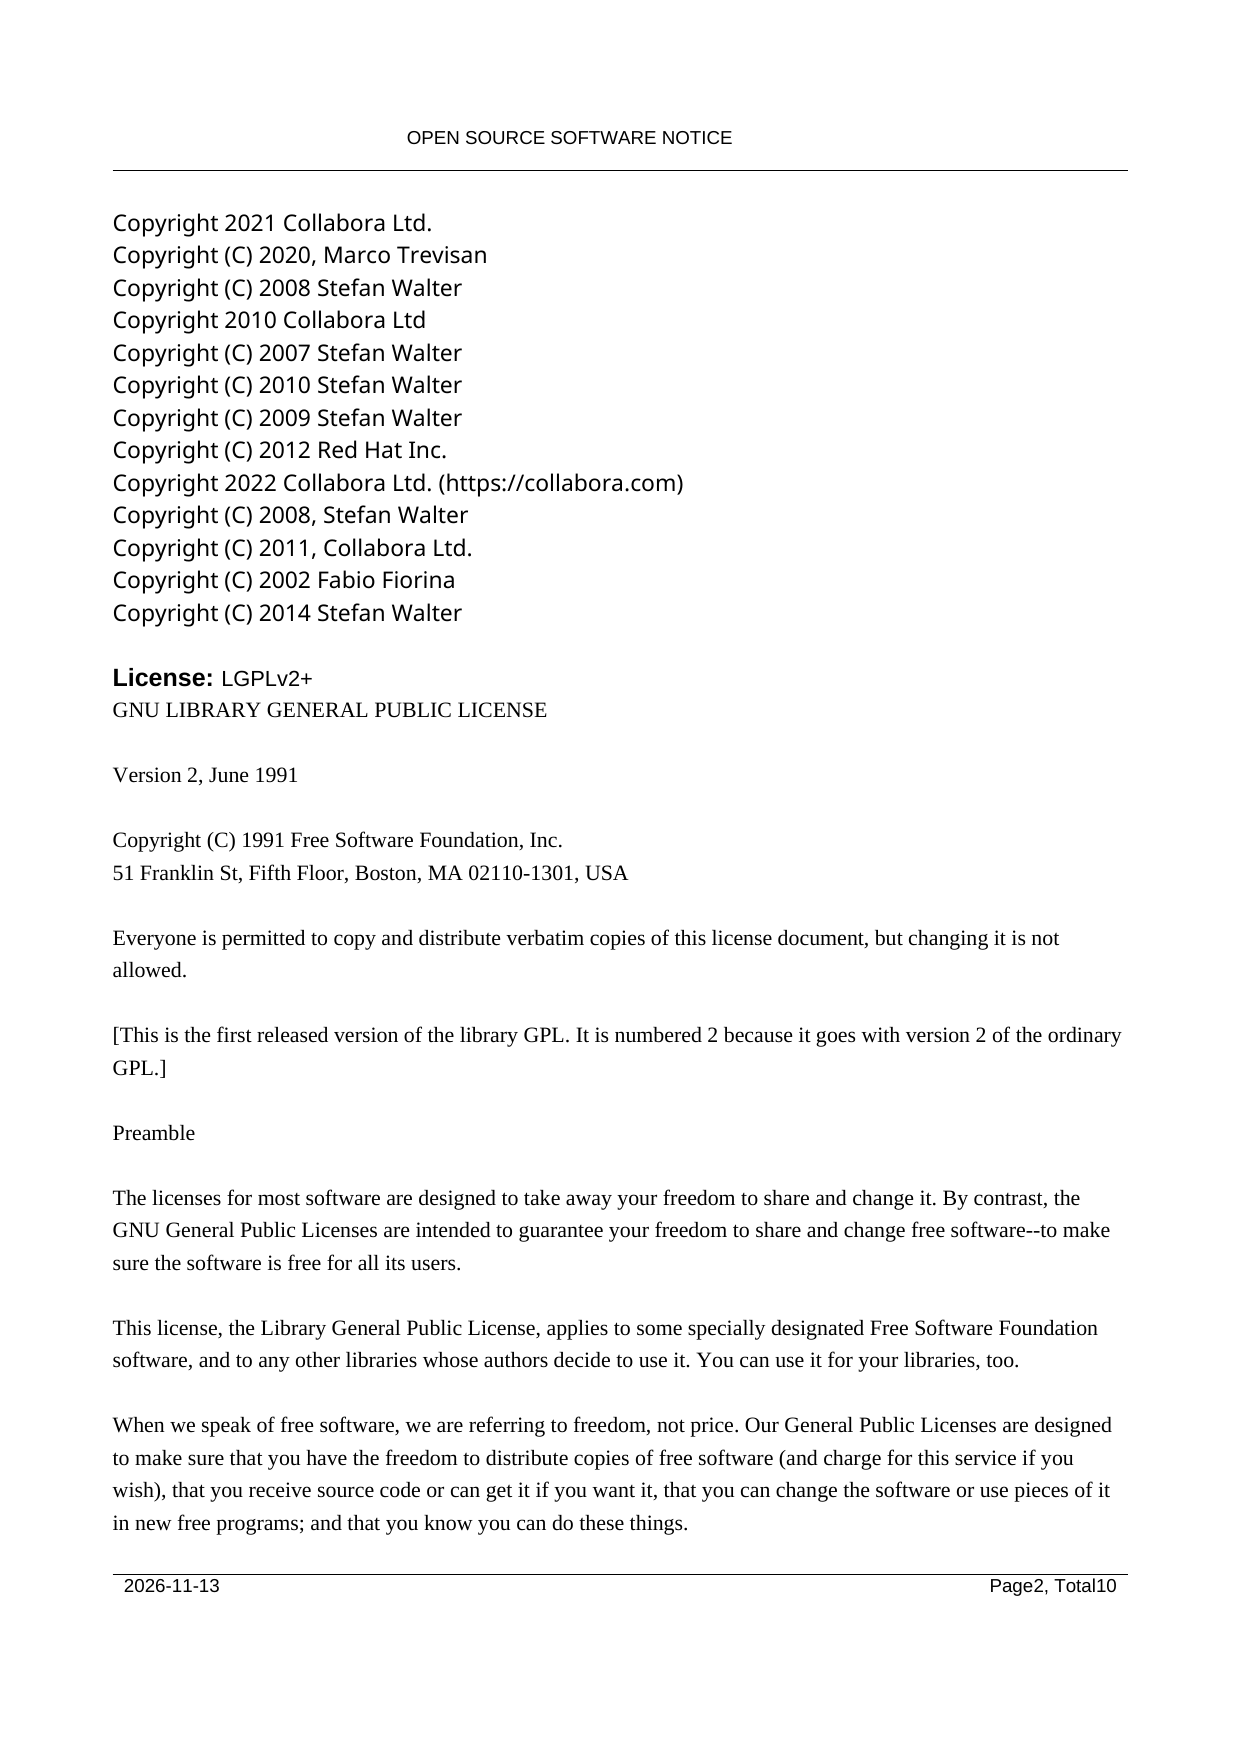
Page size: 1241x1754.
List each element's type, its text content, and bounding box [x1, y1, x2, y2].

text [112, 206, 1128, 661]
text License: LGPLv2+ [112, 661, 1128, 694]
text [112, 694, 1128, 1539]
